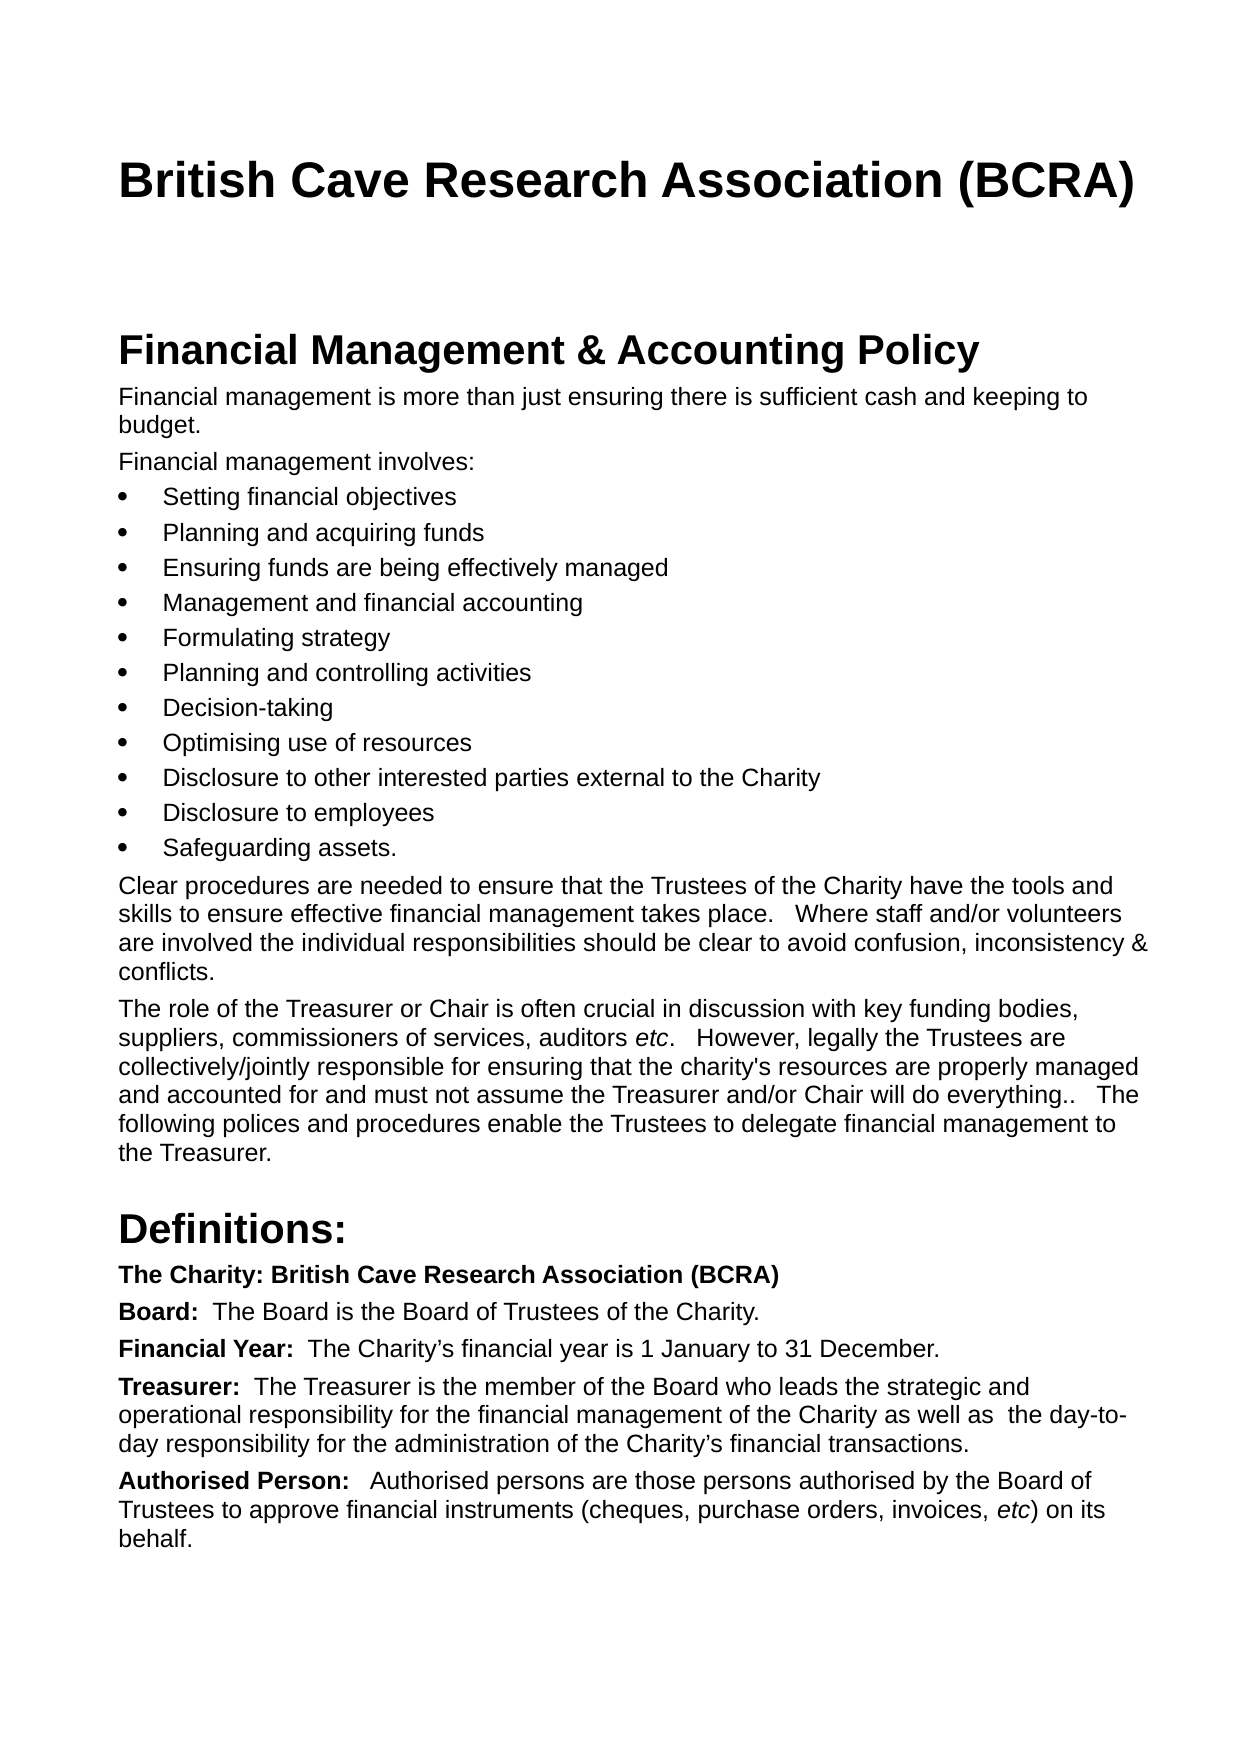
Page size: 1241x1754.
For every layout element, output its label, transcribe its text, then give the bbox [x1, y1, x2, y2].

list Formulating strategy [118, 623, 1152, 652]
list Optimising use of resources [118, 728, 1152, 757]
subtitle Definitions: [118, 1204, 1152, 1252]
text Authorised Person: Authorised persons are those persons authorised by the Board of Trustees to approve financial instruments (cheques, purchase orders, invoices, etc) on its behalf. [118, 1466, 1152, 1552]
list Planning and acquiring funds [118, 517, 1152, 546]
text The role of the Treasurer or Chair is often crucial in discussion with key funding bodies, suppliers, commissioners of services, auditors etc. However, legally the Trustees are collectively/jointly responsible for ensuring that the charity's resources are properly managed and accounted for and must not assume the Treasurer and/or Chair will do everything.. The following polices and procedures enable the Trustees to delegate financial management to the Treasurer. [118, 994, 1152, 1166]
text The Charity: British Cave Research Association (BCRA) [118, 1260, 1152, 1289]
title British Cave Research Association (BCRA) [118, 151, 1152, 208]
list Disclosure to other interested parties external to the Charity [118, 763, 1152, 792]
list Ensuring funds are being effectively managed [118, 553, 1152, 581]
list Management and financial accounting [118, 588, 1152, 617]
text Financial Year: The Charity’s financial year is 1 January to 31 December. [118, 1334, 1152, 1363]
title Financial Management & Accounting Policy [118, 325, 1152, 373]
text Clear procedures are needed to ensure that the Trustees of the Charity have the tools and skills to ensure effective financial management takes place. Where staff and/or volunteers are involved the individual responsibilities should be clear to avoid confusion, inconsistency & conflicts. [118, 871, 1152, 986]
list Planning and controlling activities [118, 658, 1152, 687]
text Board: The Board is the Board of Trustees of the Charity. [118, 1297, 1152, 1326]
list Setting financial objectives [118, 482, 1152, 511]
list Decision-taking [118, 693, 1152, 722]
text Treasurer: The Treasurer is the member of the Board who leads the strategic and operational responsibility for the financial management of the Charity as well as the day-to-day responsibility for the administration of the Charity’s financial transactions. [118, 1371, 1152, 1458]
list Safeguarding assets. [118, 833, 1152, 862]
text Financial management involves: [118, 447, 1152, 476]
text Financial management is more than just ensuring there is sufficient cash and keeping to budget. [118, 382, 1152, 439]
list Disclosure to employees [118, 798, 1152, 827]
